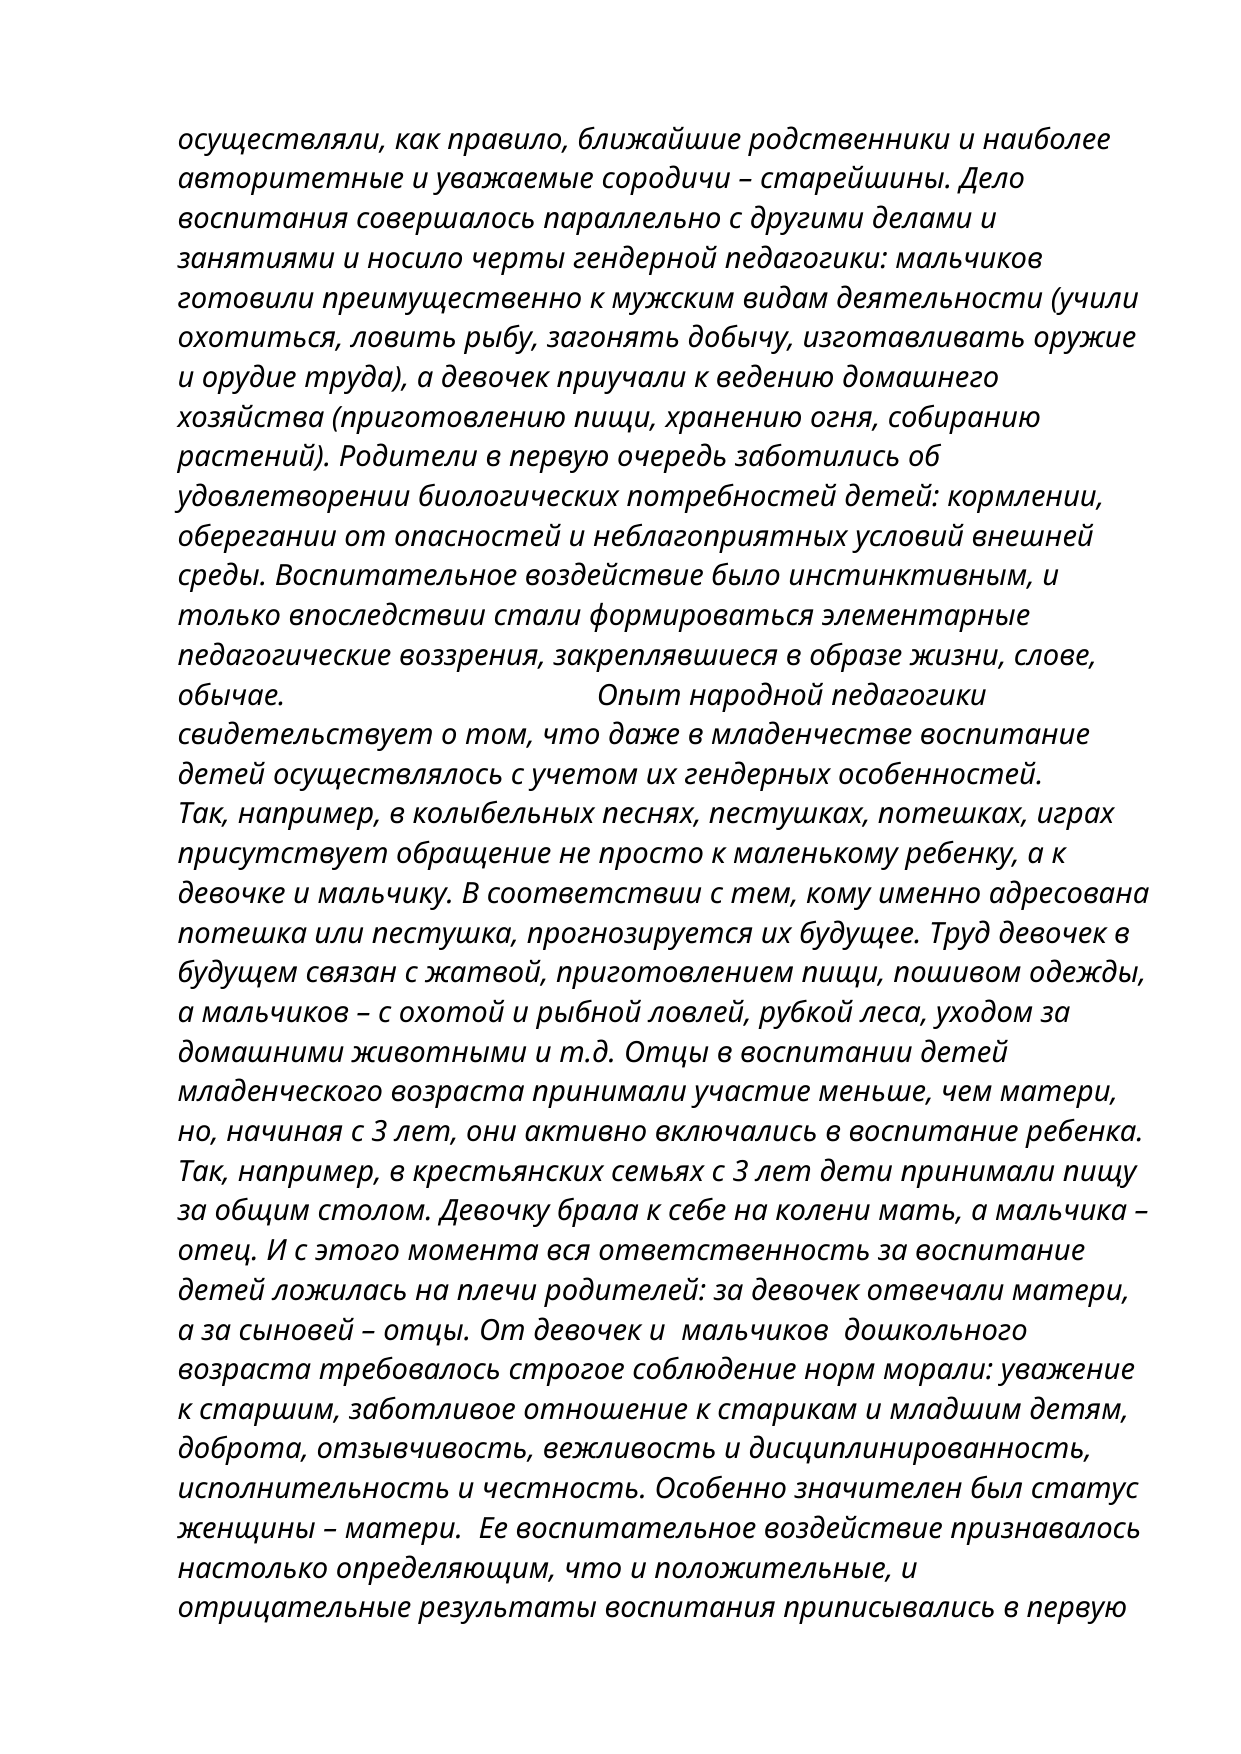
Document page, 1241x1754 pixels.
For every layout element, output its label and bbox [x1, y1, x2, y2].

text [177, 118, 1152, 1626]
